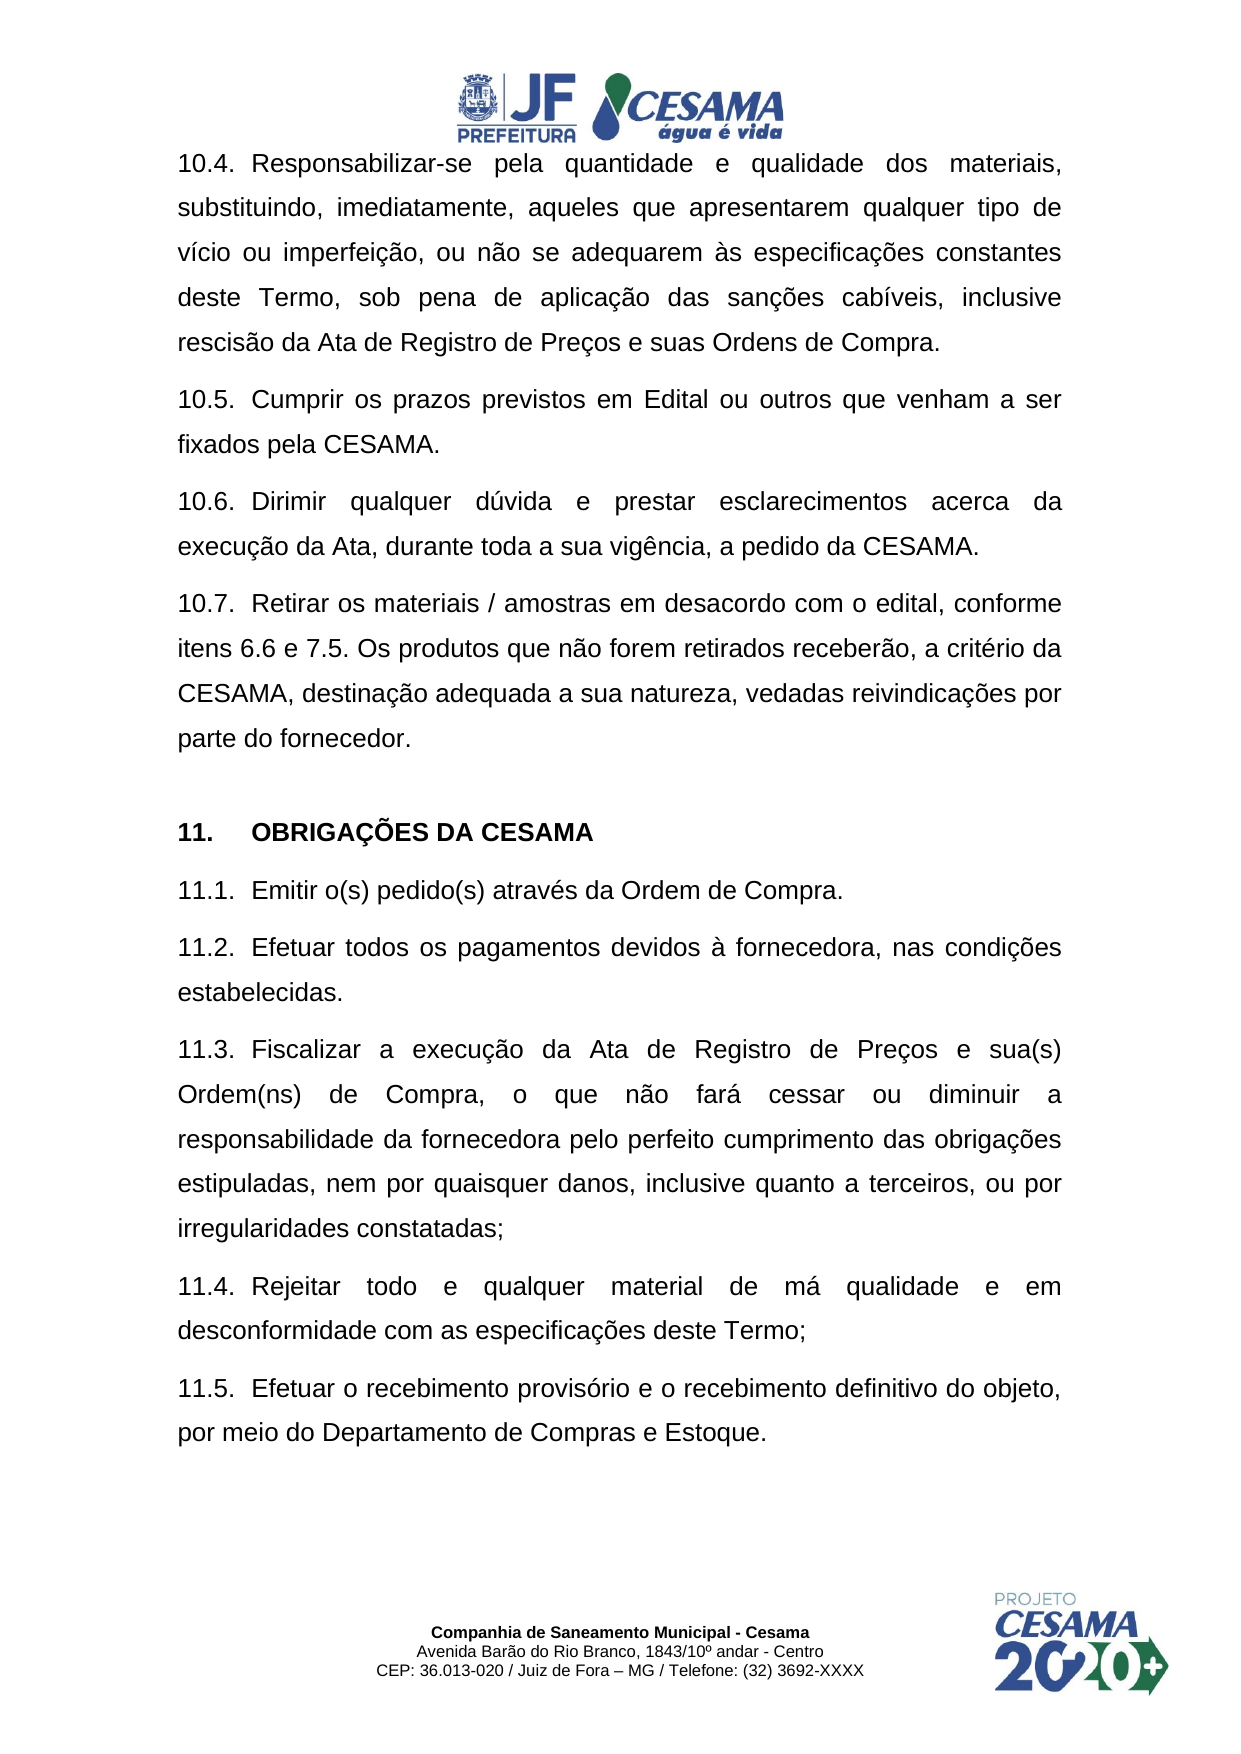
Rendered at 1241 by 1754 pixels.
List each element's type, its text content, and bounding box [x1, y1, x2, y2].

list Cumprir os prazos previstos em Edital ou outros que venham a ser fixados pela CESAMA. [177, 384, 1063, 459]
list Dirimir qualquer dúvida e prestar esclarecimentos acerca da execução da Ata, durante toda a sua vigência, a pedido da CESAMA. [177, 486, 1063, 561]
list Efetuar o recebimento provisório e o recebimento definitivo do objeto, por meio do Departamento de Compras e Estoque. [177, 1373, 1063, 1447]
picture [995, 1592, 1169, 1696]
list Retirar os materiais / amostras em desacordo com o edital, conforme itens 6.6 e 7.5. Os produtos que não forem retirados receberão, a critério da CESAMA, destinação adequada a sua natureza, vedadas reivindicações por parte do fornecedor. [177, 588, 1063, 752]
list Efetuar todos os pagamentos devidos à fornecedora, nas condições estabelecidas. [177, 932, 1063, 1007]
list OBRIGAÇÕES DA CESAMA [177, 817, 1063, 847]
list Emitir o(s) pedido(s) através da Ordem de Compra. [177, 875, 1063, 904]
list Rejeitar todo e qualquer material de má qualidade e em desconformidade com as especificações deste Termo; [177, 1271, 1063, 1345]
list Fiscalizar a execução da Ata de Registro de Preços e sua(s) Ordem(ns) de Compra, o que não fará cessar ou diminuir a responsabilidade da fornecedora pelo perfeito cumprimento das obrigações estipuladas, nem por quaisquer danos, inclusive quanto a terceiros, ou por irregularidades constatadas; [177, 1034, 1063, 1243]
picture [456, 73, 784, 143]
list Responsabilizar-se pela quantidade e qualidade dos materiais, substituindo, imediatamente, aqueles que apresentarem qualquer tipo de vício ou imperfeição, ou não se adequarem às especificações constantes deste Termo, sob pena de aplicação das sanções cabíveis, inclusive rescisão da Ata de Registro de Preços e suas Ordens de Compra. [177, 148, 1063, 357]
